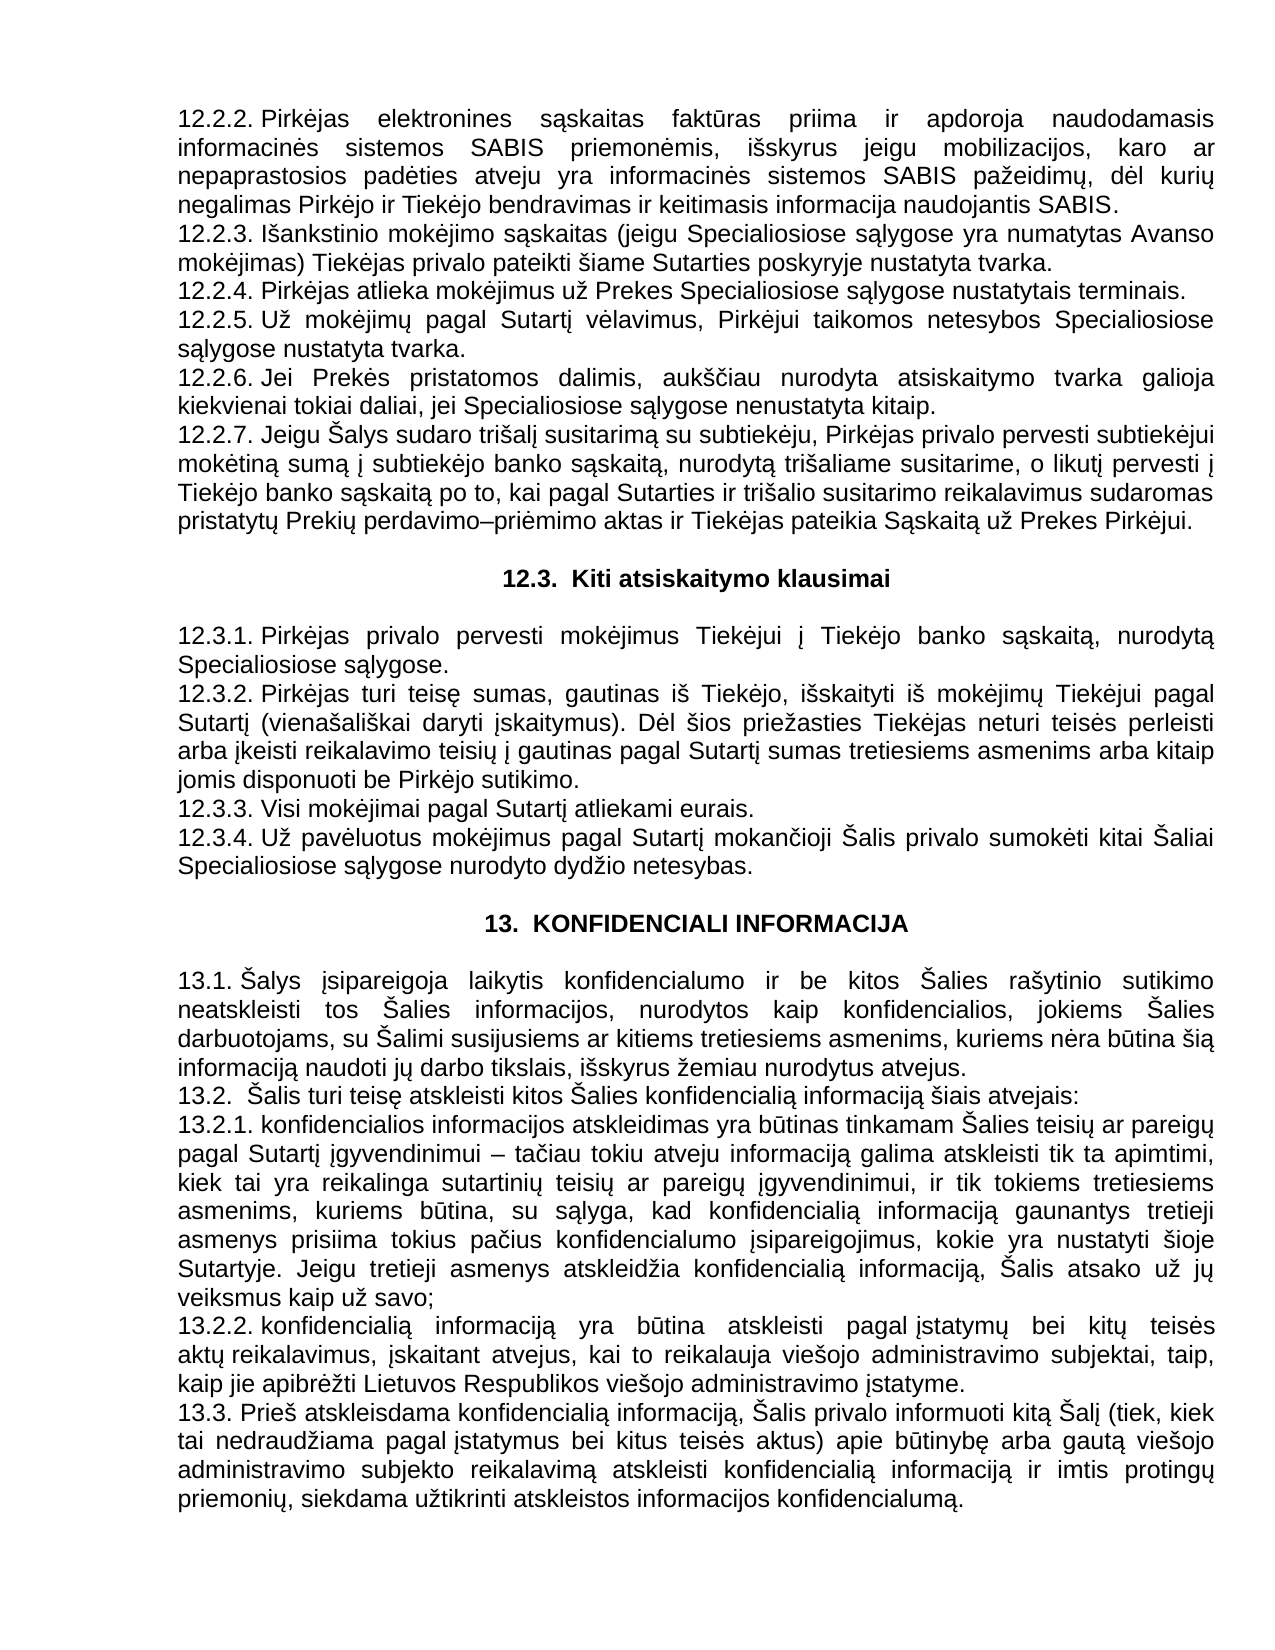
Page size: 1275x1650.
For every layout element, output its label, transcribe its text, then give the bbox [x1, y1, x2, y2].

text 13.1. Šalys įsipareigoja laikytis konfidencialumo ir be kitos Šalies rašytinio sutikimo neatskleisti tos Šalies informacijos, nurodytos kaip konfidencialios, jokiems Šalies darbuotojams, su Šalimi susijusiems ar kitiems tretiesiems asmenims, kuriems nėra būtina šią informaciją naudoti jų darbo tikslais, išskyrus žemiau nurodytus atvejus. [177, 966, 1216, 1081]
text 13.2. Šalis turi teisę atskleisti kitos Šalies konfidencialią informaciją šiais atvejais: [177, 1081, 1216, 1110]
text 12.3.4. Už pavėluotus mokėjimus pagal Sutartį mokančioji Šalis privalo sumokėti kitai Šaliai Specialiosiose sąlygose nurodyto dydžio netesybas. [177, 822, 1216, 880]
text 12.3.2. Pirkėjas turi teisę sumas, gautinas iš Tiekėjo, išskaityti iš mokėjimų Tiekėjui pagal Sutartį (vienašališkai daryti įskaitymus). Dėl šios priežasties Tiekėjas neturi teisės perleisti arba įkeisti reikalavimo teisių į gautinas pagal Sutartį sumas tretiesiems asmenims arba kitaip jomis disponuoti be Pirkėjo sutikimo. [177, 679, 1216, 794]
text 13.2.2. konfidencialią informaciją yra būtina atskleisti pagal įstatymų bei kitų teisės aktų reikalavimus, įskaitant atvejus, kai to reikalauja viešojo administravimo subjektai, taip, kaip jie apibrėžti Lietuvos Respublikos viešojo administravimo įstatyme. [177, 1311, 1216, 1397]
text 12.3.3. Visi mokėjimai pagal Sutartį atliekami eurais. [177, 794, 1216, 822]
text 12.2.7. Jeigu Šalys sudaro trišalį susitarimą su subtiekėju, Pirkėjas privalo pervesti subtiekėjui mokėtiną sumą į subtiekėjo banko sąskaitą, nurodytą trišaliame susitarime, o likutį pervesti į Tiekėjo banko sąskaitą po to, kai pagal Sutarties ir trišalio susitarimo reikalavimus sudaromas pristatytų Prekių perdavimo–priėmimo aktas ir Tiekėjas pateikia Sąskaitą už Prekes Pirkėjui. [177, 420, 1216, 535]
text 12.2.5. Už mokėjimų pagal Sutartį vėlavimus, Pirkėjui taikomos netesybos Specialiosiose sąlygose nustatyta tvarka. [177, 305, 1216, 362]
text 12.2.4. Pirkėjas atlieka mokėjimus už Prekes Specialiosiose sąlygose nustatytais terminais. [177, 276, 1216, 305]
text 12.2.2. Pirkėjas elektronines sąskaitas faktūras priima ir apdoroja naudodamasis informacinės sistemos SABIS priemonėmis, išskyrus jeigu mobilizacijos, karo ar nepaprastosios padėties atveju yra informacinės sistemos SABIS pažeidimų, dėl kurių negalimas Pirkėjo ir Tiekėjo bendravimas ir keitimasis informacija naudojantis SABIS. [177, 104, 1216, 219]
text 12.3. Kiti atsiskaitymo klausimai [177, 564, 1216, 592]
text 12.2.6. Jei Prekės pristatomos dalimis, aukščiau nurodyta atsiskaitymo tvarka galioja kiekvienai tokiai daliai, jei Specialiosiose sąlygose nenustatyta kitaip. [177, 362, 1216, 420]
text 12.3.1. Pirkėjas privalo pervesti mokėjimus Tiekėjui į Tiekėjo banko sąskaitą, nurodytą Specialiosiose sąlygose. [177, 621, 1216, 679]
text 13. KONFIDENCIALI INFORMACIJA [177, 909, 1216, 937]
text 13.2.1. konfidencialios informacijos atskleidimas yra būtinas tinkamam Šalies teisių ar pareigų pagal Sutartį įgyvendinimui – tačiau tokiu atveju informaciją galima atskleisti tik ta apimtimi, kiek tai yra reikalinga sutartinių teisių ar pareigų įgyvendinimui, ir tik tokiems tretiesiems asmenims, kuriems būtina, su sąlyga, kad konfidencialią informaciją gaunantys tretieji asmenys prisiima tokius pačius konfidencialumo įsipareigojimus, kokie yra nustatyti šioje Sutartyje. Jeigu tretieji asmenys atskleidžia konfidencialią informaciją, Šalis atsako už jų veiksmus kaip už savo; [177, 1110, 1216, 1311]
text 12.2.3. Išankstinio mokėjimo sąskaitas (jeigu Specialiosiose sąlygose yra numatytas Avanso mokėjimas) Tiekėjas privalo pateikti šiame Sutarties poskyryje nustatyta tvarka. [177, 219, 1216, 276]
text 13.3. Prieš atskleisdama konfidencialią informaciją, Šalis privalo informuoti kitą Šalį (tiek, kiek tai nedraudžiama pagal įstatymus bei kitus teisės aktus) apie būtinybę arba gautą viešojo administravimo subjekto reikalavimą atskleisti konfidencialią informaciją ir imtis protingų priemonių, siekdama užtikrinti atskleistos informacijos konfidencialumą. [177, 1397, 1216, 1512]
